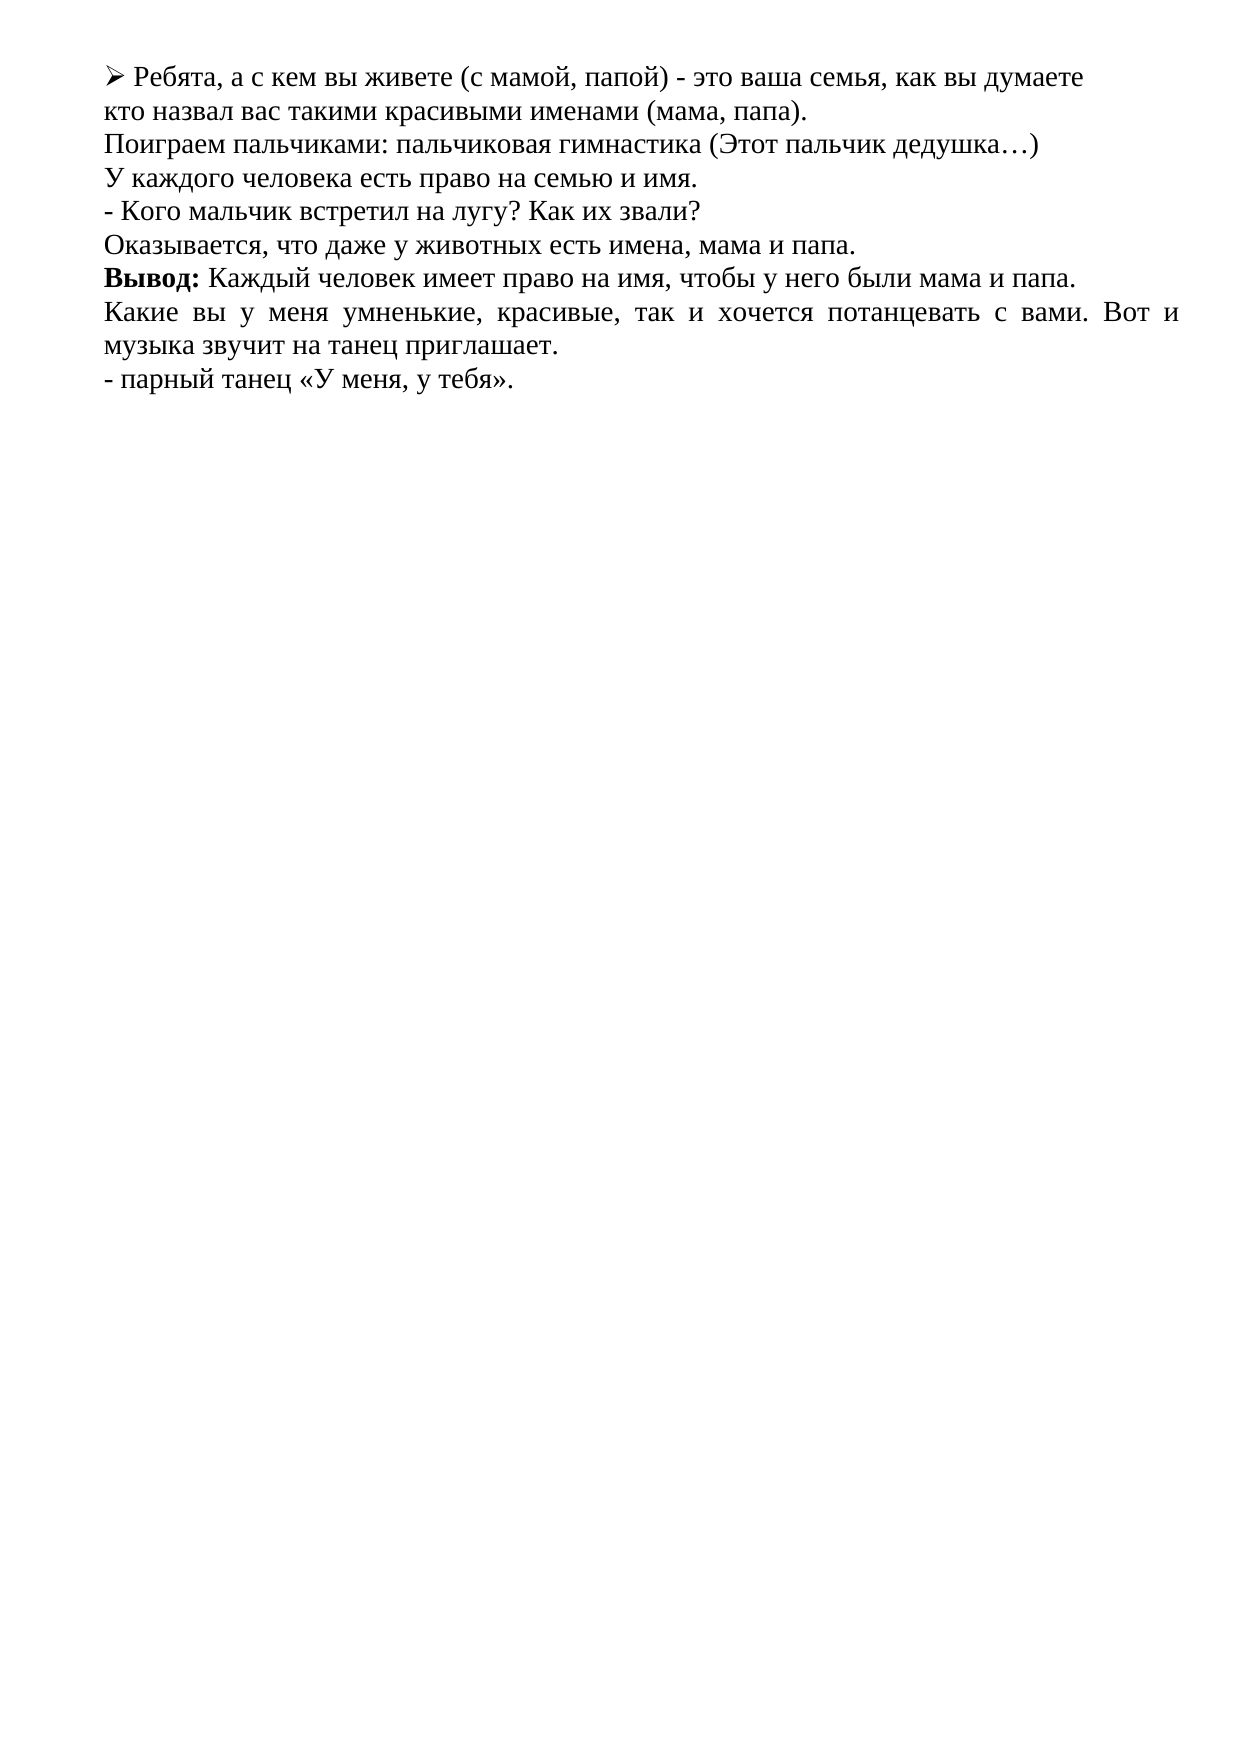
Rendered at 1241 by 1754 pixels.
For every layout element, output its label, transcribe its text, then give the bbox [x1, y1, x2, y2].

text кто назвал вас такими красивыми именами (мама, папа). [103, 93, 1181, 126]
text - Кого мальчик встретил на лугу? Как их звали? [103, 193, 1181, 227]
text - парный танец «У меня, у тебя». [103, 361, 1181, 394]
text Какие вы у меня умненькие, красивые, так и хочется потанцевать с вами. Вот и музыка звучит на танец приглашает. [103, 294, 1181, 361]
text Поиграем пальчиками: пальчиковая гимнастика (Этот пальчик дедушка…) [103, 126, 1181, 160]
list Ребята, а с кем вы живете (с мамой, папой) - это ваша семья, как вы думаете [103, 59, 1181, 93]
text Оказывается, что даже у животных есть имена, мама и папа. [103, 227, 1181, 260]
text Вывод: Каждый человек имеет право на имя, чтобы у него были мама и папа. [103, 260, 1181, 294]
text У каждого человека есть право на семью и имя. [103, 160, 1181, 193]
